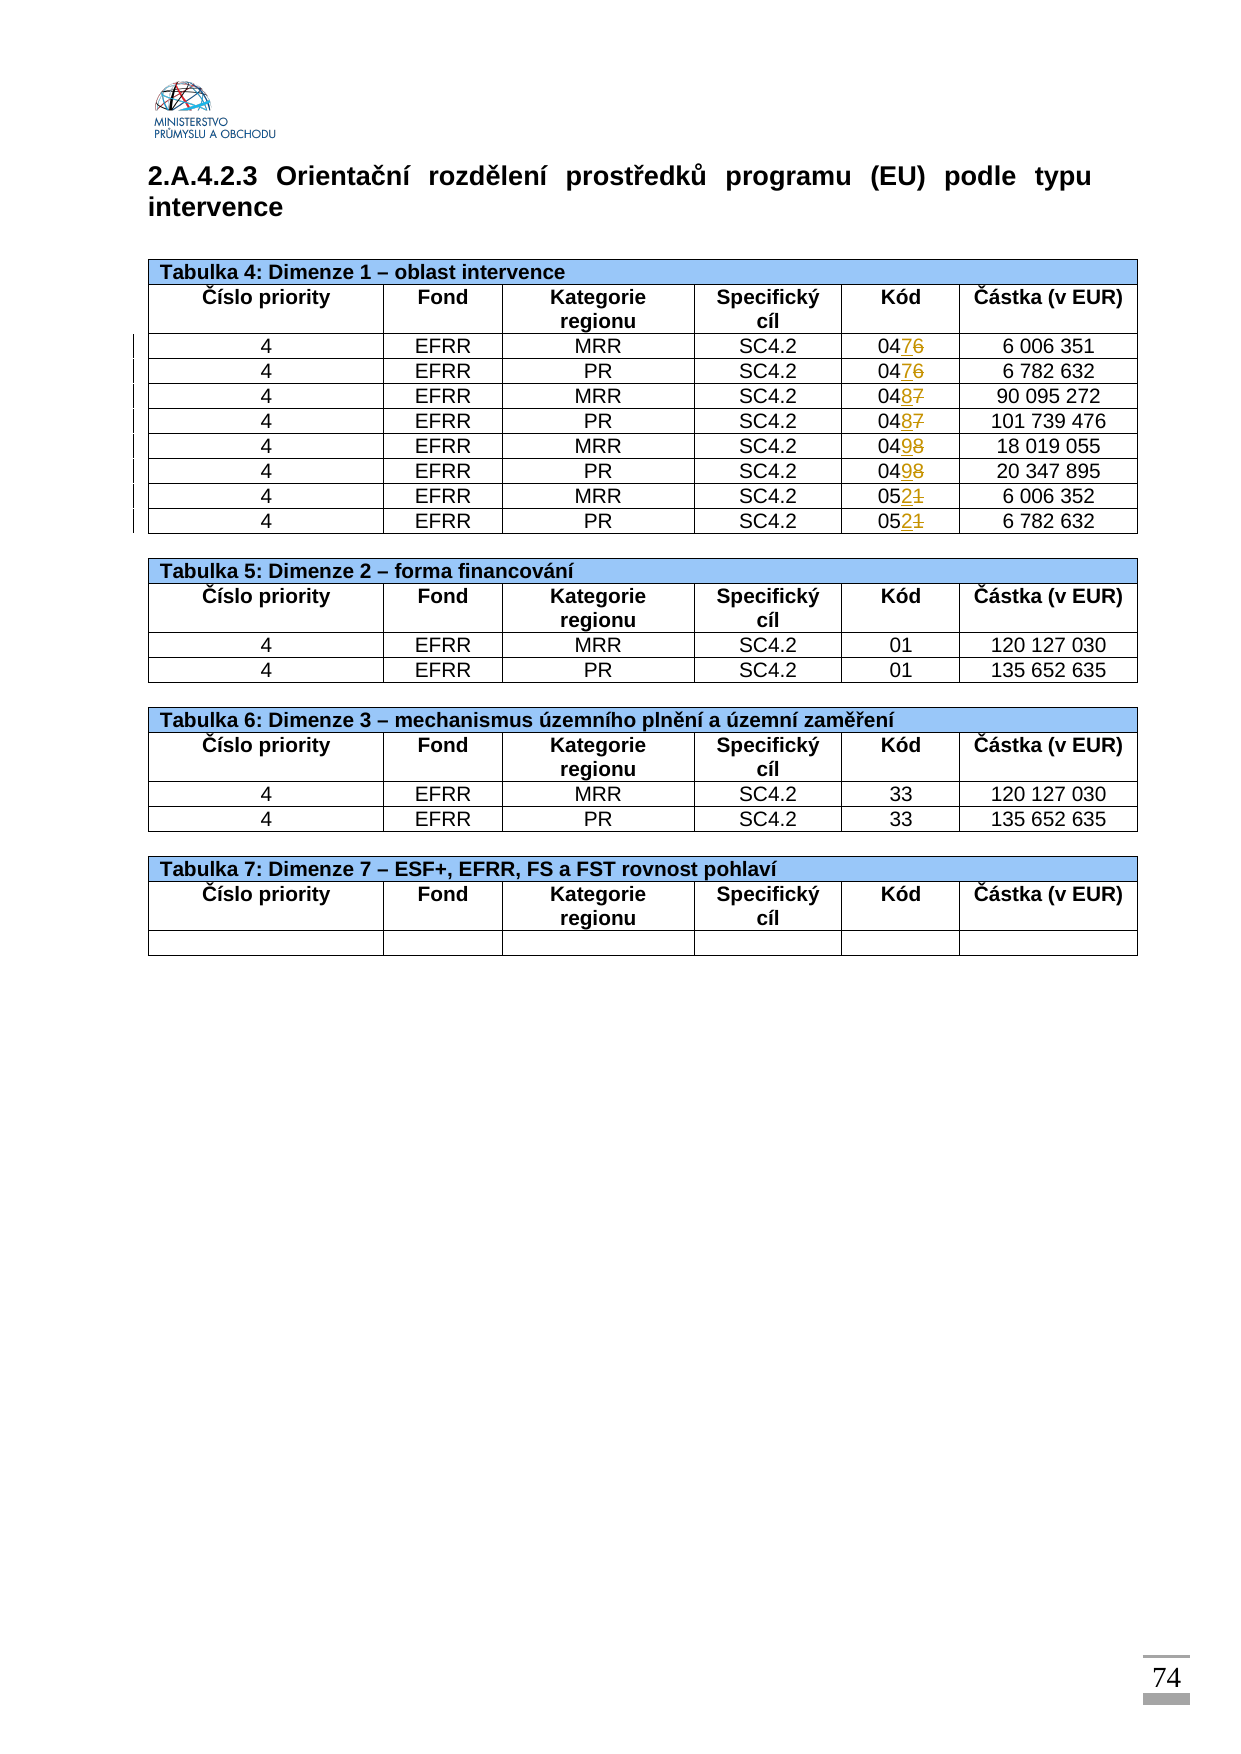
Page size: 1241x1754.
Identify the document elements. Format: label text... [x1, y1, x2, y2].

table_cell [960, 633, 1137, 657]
table_cell EFRR [384, 334, 502, 358]
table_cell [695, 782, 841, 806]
picture [147, 73, 283, 146]
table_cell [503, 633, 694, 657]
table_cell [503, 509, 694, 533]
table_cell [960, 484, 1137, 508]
table_cell EFRR [384, 384, 502, 408]
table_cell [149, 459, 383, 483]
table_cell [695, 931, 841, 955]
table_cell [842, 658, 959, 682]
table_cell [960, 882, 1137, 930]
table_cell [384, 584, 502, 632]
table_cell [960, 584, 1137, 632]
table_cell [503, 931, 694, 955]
subtitle 2.A.4.2.3 Orientační rozdělení prostředků programu (EU) podle typu intervence [148, 160, 1092, 223]
table_cell 6 782 632 [960, 359, 1137, 383]
table_cell Fond [384, 285, 502, 333]
table_cell 4 [149, 359, 383, 383]
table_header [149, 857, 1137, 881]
table_cell 4 [149, 409, 383, 433]
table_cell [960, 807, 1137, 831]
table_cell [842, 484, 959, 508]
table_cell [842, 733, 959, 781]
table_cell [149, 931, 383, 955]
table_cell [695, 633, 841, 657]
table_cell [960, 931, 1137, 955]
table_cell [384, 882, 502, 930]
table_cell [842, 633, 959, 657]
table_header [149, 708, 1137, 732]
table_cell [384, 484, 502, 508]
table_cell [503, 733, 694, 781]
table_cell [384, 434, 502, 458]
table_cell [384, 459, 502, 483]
table_cell PR [503, 409, 694, 433]
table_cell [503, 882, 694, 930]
table_cell 04 [842, 384, 959, 408]
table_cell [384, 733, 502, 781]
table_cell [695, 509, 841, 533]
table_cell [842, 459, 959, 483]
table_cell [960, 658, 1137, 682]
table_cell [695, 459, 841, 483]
table_cell MRR [503, 384, 694, 408]
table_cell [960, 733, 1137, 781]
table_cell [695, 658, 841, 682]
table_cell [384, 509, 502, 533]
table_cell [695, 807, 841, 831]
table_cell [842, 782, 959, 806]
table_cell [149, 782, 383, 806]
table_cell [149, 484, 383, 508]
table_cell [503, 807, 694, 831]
table_cell SC4.2 [695, 359, 841, 383]
table_header Tabulka 4: Dimenze 1 – oblast intervence [149, 260, 1137, 284]
table_cell 04 [842, 334, 959, 358]
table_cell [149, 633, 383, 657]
table_cell Specifický cíl [695, 285, 841, 333]
table_cell Kód [842, 285, 959, 333]
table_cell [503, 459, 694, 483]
table_cell SC4.2 [695, 384, 841, 408]
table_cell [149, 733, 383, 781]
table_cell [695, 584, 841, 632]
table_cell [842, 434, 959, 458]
table_cell Kategorie regionu [503, 285, 694, 333]
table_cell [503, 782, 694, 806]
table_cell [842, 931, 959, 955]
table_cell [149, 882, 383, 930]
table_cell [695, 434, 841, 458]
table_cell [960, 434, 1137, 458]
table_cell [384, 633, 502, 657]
table_cell 04 [842, 359, 959, 383]
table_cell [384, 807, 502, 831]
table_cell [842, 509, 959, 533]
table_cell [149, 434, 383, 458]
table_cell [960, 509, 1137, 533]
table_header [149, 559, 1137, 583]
table_cell Číslo priority [149, 285, 383, 333]
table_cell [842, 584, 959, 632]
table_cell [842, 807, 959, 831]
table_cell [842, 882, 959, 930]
table_cell EFRR [384, 409, 502, 433]
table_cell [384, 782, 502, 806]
table_cell PR [503, 359, 694, 383]
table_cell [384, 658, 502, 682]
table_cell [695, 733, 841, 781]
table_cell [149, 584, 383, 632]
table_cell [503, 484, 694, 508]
table_cell 6 006 351 [960, 334, 1137, 358]
table_cell Částka (v EUR) [960, 285, 1137, 333]
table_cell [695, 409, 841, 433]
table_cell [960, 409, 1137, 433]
table_cell MRR [503, 334, 694, 358]
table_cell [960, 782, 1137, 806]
table_cell 4 [149, 384, 383, 408]
table_cell EFRR [384, 359, 502, 383]
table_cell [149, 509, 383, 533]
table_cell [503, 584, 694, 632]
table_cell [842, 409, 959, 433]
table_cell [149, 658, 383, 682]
table_cell SC4.2 [695, 334, 841, 358]
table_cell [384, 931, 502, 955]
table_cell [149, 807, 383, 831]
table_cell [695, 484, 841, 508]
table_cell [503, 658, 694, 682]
table_cell 90 095 272 [960, 384, 1137, 408]
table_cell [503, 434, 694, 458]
table_cell 4 [149, 334, 383, 358]
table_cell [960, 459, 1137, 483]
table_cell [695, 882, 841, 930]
